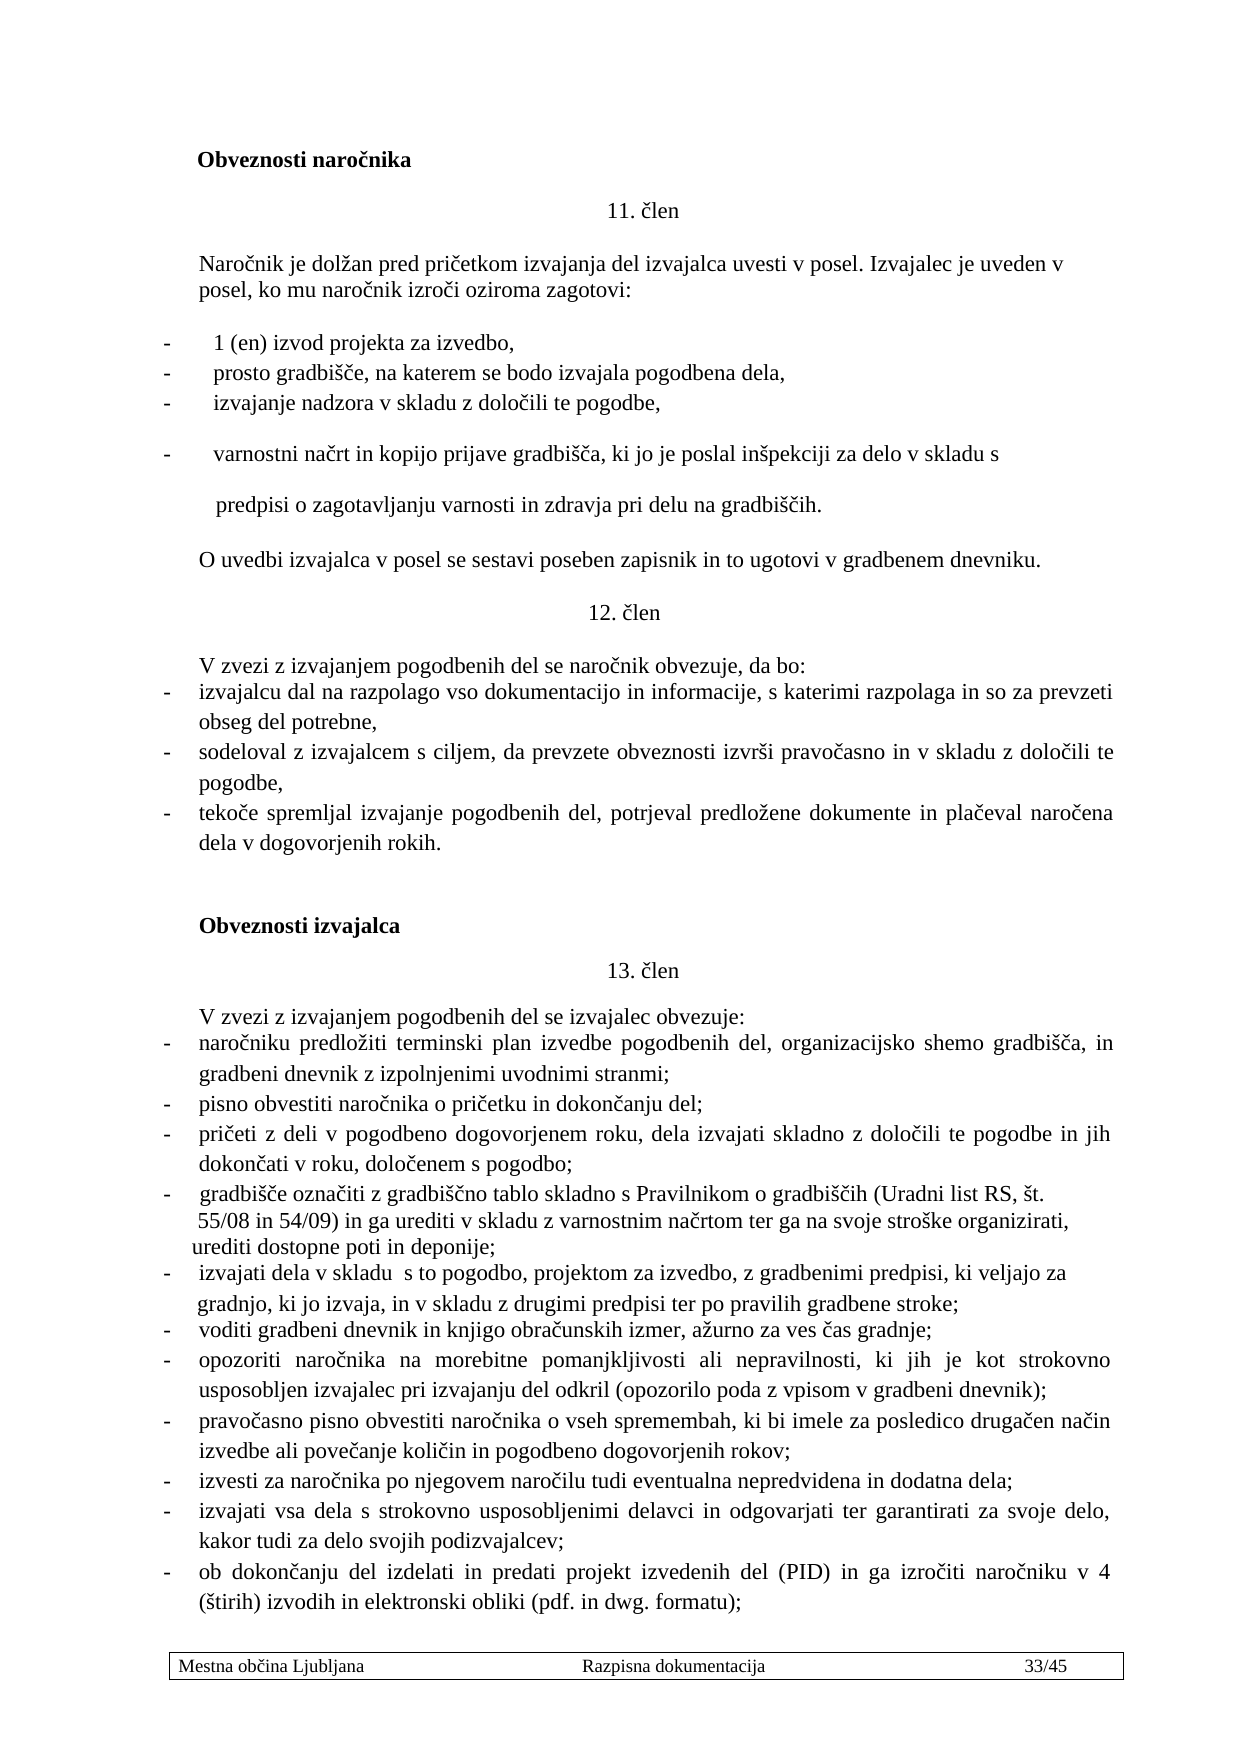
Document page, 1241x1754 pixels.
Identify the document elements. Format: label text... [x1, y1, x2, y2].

text urediti dostopne poti in deponije; [163, 1233, 1115, 1259]
list voditi gradbeni dnevnik in knjigo obračunskih izmer, ažurno za ves čas gradnje; [163, 1316, 1112, 1342]
text Naročnik je dolžan pred pričetkom izvajanja del izvajalca uvesti v posel. Izvajalec je uveden v posel, ko mu naročnik izroči oziroma zagotovi: [198, 249, 1115, 302]
list izvajati dela v skladu s to pogodbo, projektom za izvedbo, z gradbenimi predpisi, ki veljajo za [163, 1259, 1112, 1286]
list izvajati vsa dela s strokovno usposobljenimi delavci in odgovarjati ter garantirati za svoje delo, kakor tudi za delo svojih podizvajalcev; [163, 1497, 1112, 1554]
text Obveznosti naročnika [66, 146, 1115, 172]
list pričeti z deli v pogodbeno dogovorjenem roku, dela izvajati skladno z določili te pogodbe in jih dokončati v roku, določenem s pogodbo; [163, 1120, 1112, 1177]
list 1 (en) izvod projekta za izvedbo, [66, 329, 1115, 355]
text 11. člen [141, 197, 1145, 223]
list naročniku predložiti terminski plan izvedbe pogodbenih del, organizacijsko shemo gradbišča, in gradbeni dnevnik z izpolnjenimi uvodnimi stranmi; [163, 1029, 1115, 1086]
list prosto gradbišče, na katerem se bodo izvajala pogodbena dela, [66, 359, 1115, 385]
list ob dokončanju del izdelati in predati projekt izvedenih del (PID) in ga izročiti naročniku v 4 (štirih) izvodih in elektronski obliki (pdf. in dwg. formatu); [163, 1558, 1112, 1614]
text predpisi o zagotavljanju varnosti in zdravja pri delu na gradbiščih. [198, 491, 1115, 517]
list tekoče spremljal izvajanje pogodbenih del, potrjeval predložene dokumente in plačeval naročena dela v dogovorjenih rokih. [163, 799, 1115, 855]
list izvajalcu dal na razpolago vso dokumentacijo in informacije, s katerimi razpolaga in so za prevzeti obseg del potrebne, [163, 678, 1115, 734]
text gradnjo, ki jo izvaja, in v skladu z drugimi predpisi ter po pravilih gradbene stroke; [66, 1290, 1115, 1316]
text - gradbišče označiti z gradbiščno tablo skladno s Pravilnikom o gradbiščih (Uradni list RS, št. [163, 1180, 1115, 1207]
list sodeloval z izvajalcem s ciljem, da prevzete obveznosti izvrši pravočasno in v skladu z določili te pogodbe, [163, 738, 1115, 795]
text 55/08 in 54/09) in ga urediti v skladu z varnostnim načrtom ter ga na svoje stroške organizirati, [163, 1207, 1115, 1233]
text O uvedbi izvajalca v posel se sestavi poseben zapisnik in to ugotovi v gradbenem dnevniku. [198, 546, 1115, 573]
text V zvezi z izvajanjem pogodbenih del se naročnik obvezuje, da bo: [198, 652, 1115, 678]
text Obveznosti izvajalca [198, 912, 1145, 938]
text 12. člen [103, 599, 1145, 625]
list varnostni načrt in kopijo prijave gradbišča, ki jo je poslal inšpekciji za delo v skladu s [66, 440, 1115, 466]
list pisno obvestiti naročnika o pričetku in dokončanju del; [163, 1090, 1112, 1116]
list izvesti za naročnika po njegovem naročilu tudi eventualna nepredvidena in dodatna dela; [163, 1467, 1112, 1493]
list izvajanje nadzora v skladu z določili te pogodbe, [66, 389, 1115, 415]
list opozoriti naročnika na morebitne pomanjkljivosti ali nepravilnosti, ki jih je kot strokovno usposobljen izvajalec pri izvajanju del odkril (opozorilo poda z vpisom v gradbeni dnevnik); [163, 1346, 1112, 1403]
list pravočasno pisno obvestiti naročnika o vseh spremembah, ki bi imele za posledico drugačen način izvedbe ali povečanje količin in pogodbeno dogovorjenih rokov; [163, 1407, 1112, 1463]
text 13. člen [141, 957, 1145, 984]
text V zvezi z izvajanjem pogodbenih del se izvajalec obvezuje: [198, 1003, 1115, 1029]
